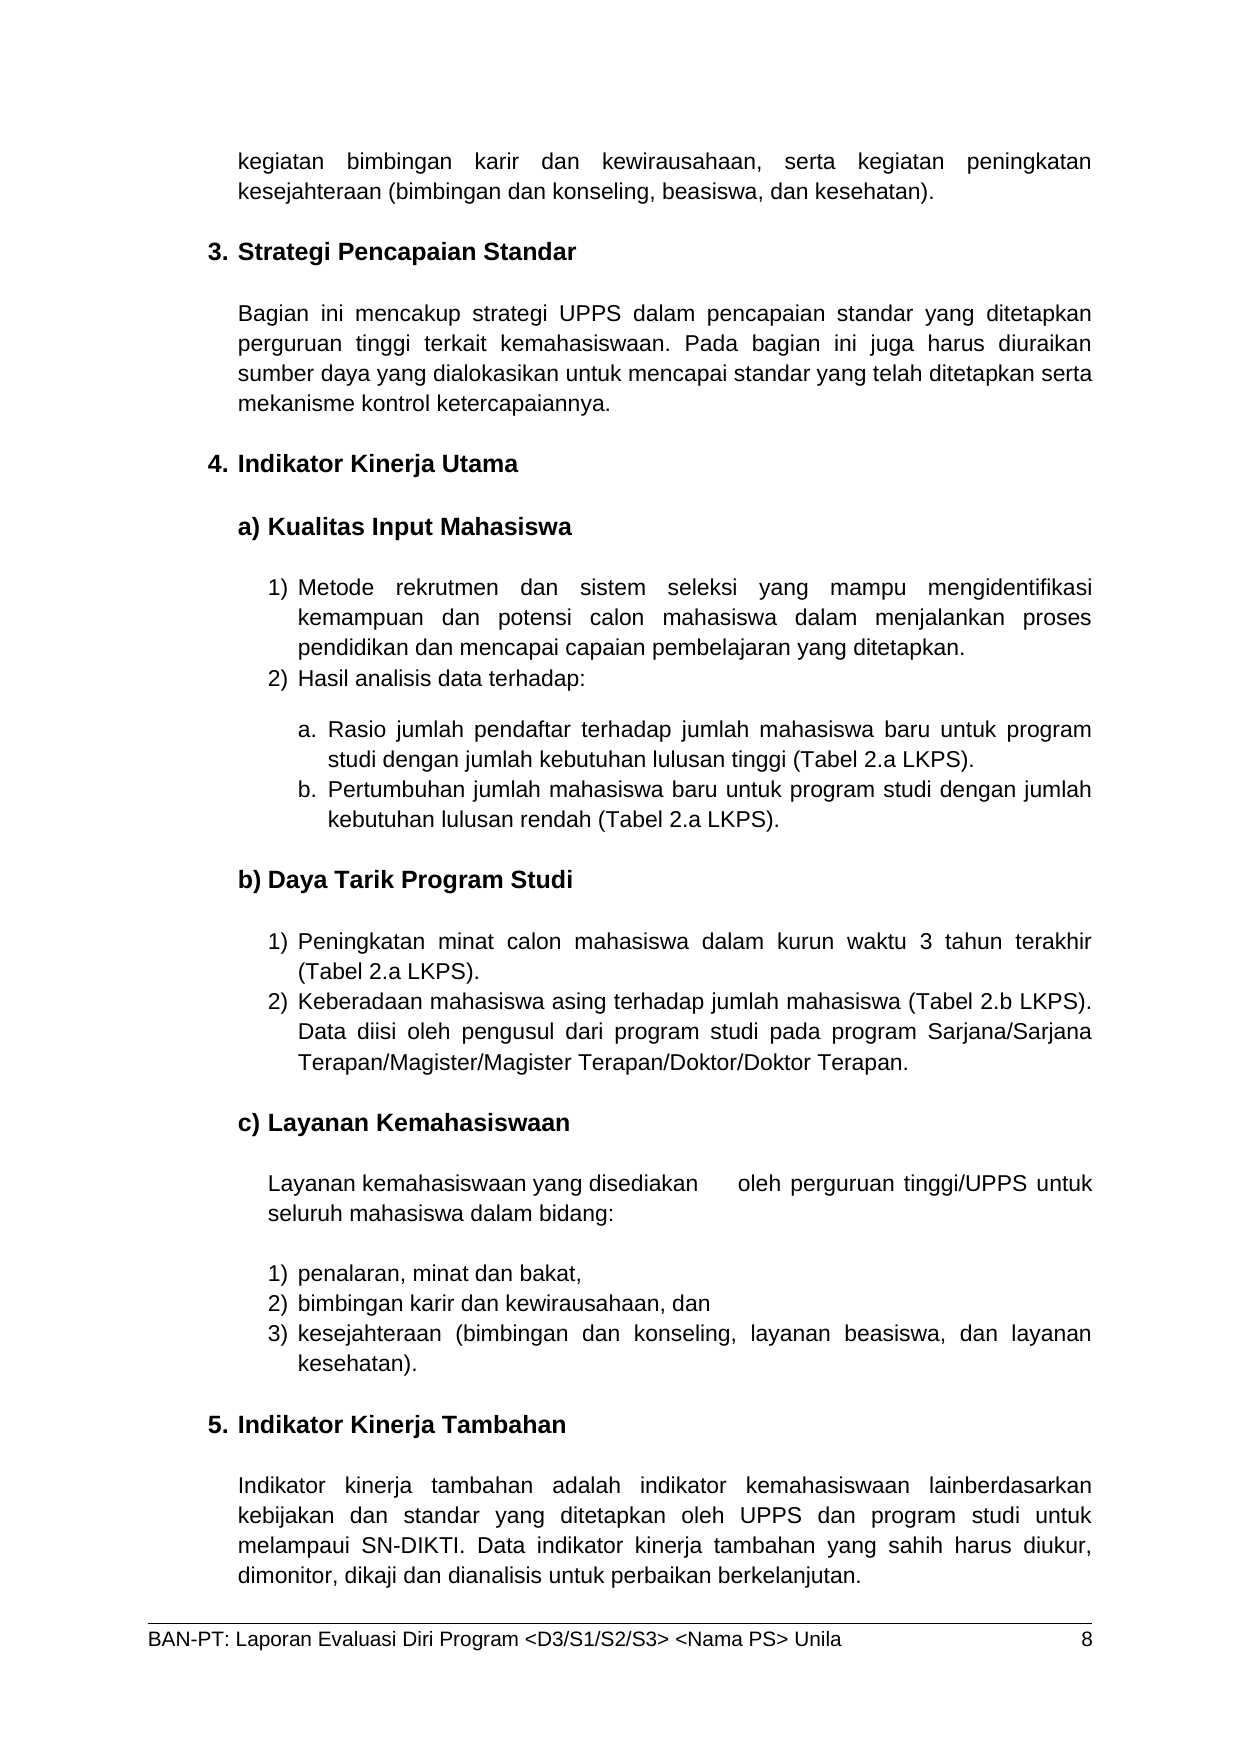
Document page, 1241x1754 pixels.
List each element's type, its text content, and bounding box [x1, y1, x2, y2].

list 2) Hasil analisis data terhadap: [268, 664, 1092, 691]
list 2) bimbingan karir dan kewirausahaan, dan [268, 1290, 1092, 1316]
subtitle b) Daya Tarik Program Studi [238, 866, 1092, 894]
subtitle 5. Indikator Kinerja Tambahan [208, 1410, 1092, 1438]
subtitle a) Kualitas Input Mahasiswa [238, 512, 1092, 540]
list 2) Keberadaan mahasiswa asing terhadap jumlah mahasiswa (Tabel 2.b LKPS). Data diisi oleh pengusul dari program studi pada program Sarjana/Sarjana Terapan/Magister/Magister Terapan/Doktor/Doktor Terapan. [268, 988, 1092, 1075]
list a. Rasio jumlah pendaftar terhadap jumlah mahasiswa baru untuk program studi dengan jumlah kebutuhan lulusan tinggi (Tabel 2.a LKPS). [298, 716, 1092, 772]
text Indikator kinerja tambahan adalah indikator kemahasiswaan lainberdasarkan kebijakan dan standar yang ditetapkan oleh UPPS dan program studi untuk melampaui SN-DIKTI. Data indikator kinerja tambahan yang sahih harus diukur, dimonitor, dikaji dan dianalisis untuk perbaikan berkelanjutan. [238, 1472, 1092, 1589]
list b. Pertumbuhan jumlah mahasiswa baru untuk program studi dengan jumlah kebutuhan lulusan rendah (Tabel 2.a LKPS). [298, 776, 1092, 832]
text Bagian ini mencakup strategi UPPS dalam pencapaian standar yang ditetapkan perguruan tinggi terkait kemahasiswaan. Pada bagian ini juga harus diuraikan sumber daya yang dialokasikan untuk mencapai standar yang telah ditetapkan serta mekanisme kontrol ketercapaiannya. [238, 299, 1092, 416]
list 1) Metode rekrutmen dan sistem seleksi yang mampu mengidentifikasi kemampuan dan potensi calon mahasiswa dalam menjalankan proses pendidikan dan mencapai capaian pembelajaran yang ditetapkan. [268, 574, 1092, 661]
subtitle 3. Strategi Pencapaian Standar [208, 237, 1092, 266]
subtitle c) Layanan Kemahasiswaan [238, 1108, 1092, 1137]
list 1) penalaran, minat dan bakat, [268, 1260, 1092, 1286]
list 3) kesejahteraan (bimbingan dan konseling, layanan beasiswa, dan layanan kesehatan). [268, 1320, 1092, 1377]
subtitle 4. Indikator Kinerja Utama [208, 449, 1092, 478]
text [238, 148, 1092, 204]
text Layanan kemahasiswaan yang disediakan oleh perguruan tinggi/UPPS untuk seluruh mahasiswa dalam bidang: [268, 1170, 1092, 1227]
list 1) Peningkatan minat calon mahasiswa dalam kurun waktu 3 tahun terakhir (Tabel 2.a LKPS). [268, 928, 1092, 984]
